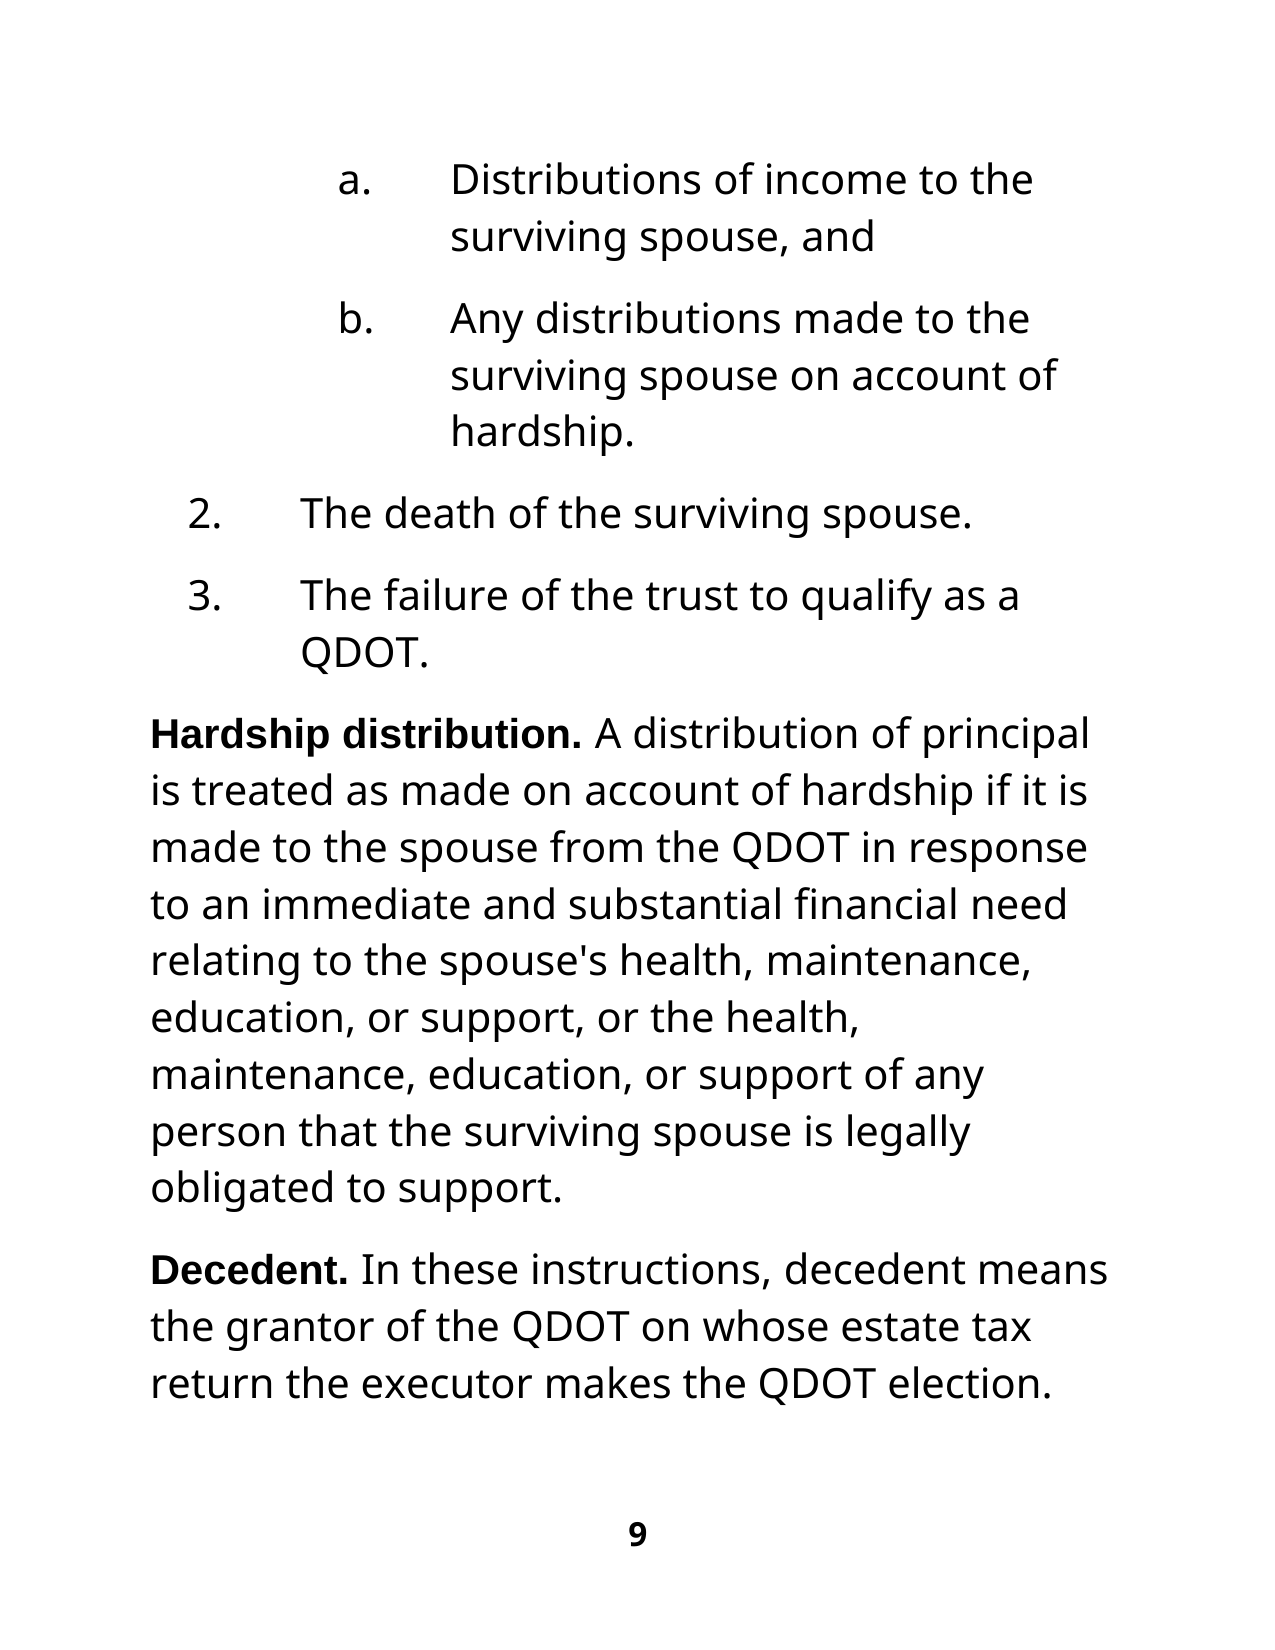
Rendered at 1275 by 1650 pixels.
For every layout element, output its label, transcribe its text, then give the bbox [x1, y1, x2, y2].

list The death of the surviving spouse. [187, 484, 1125, 541]
list Any distributions made to the surviving spouse on account of hardship. [337, 288, 1125, 459]
text Decedent. In these instructions, decedent means the grantor of the QDOT on whose estate tax return the executor makes the QDOT election. [150, 1240, 1125, 1410]
list Distributions of income to the surviving spouse, and [337, 150, 1125, 263]
list The failure of the trust to qualify as a QDOT. [187, 566, 1125, 679]
text Hardship distribution. A distribution of principal is treated as made on account of hardship if it is made to the spouse from the QDOT in response to an immediate and substantial financial need relating to the spouse's health, maintenance, education, or support, or the health, maintenance, education, or support of any person that the surviving spouse is legally obligated to support. [150, 704, 1125, 1215]
